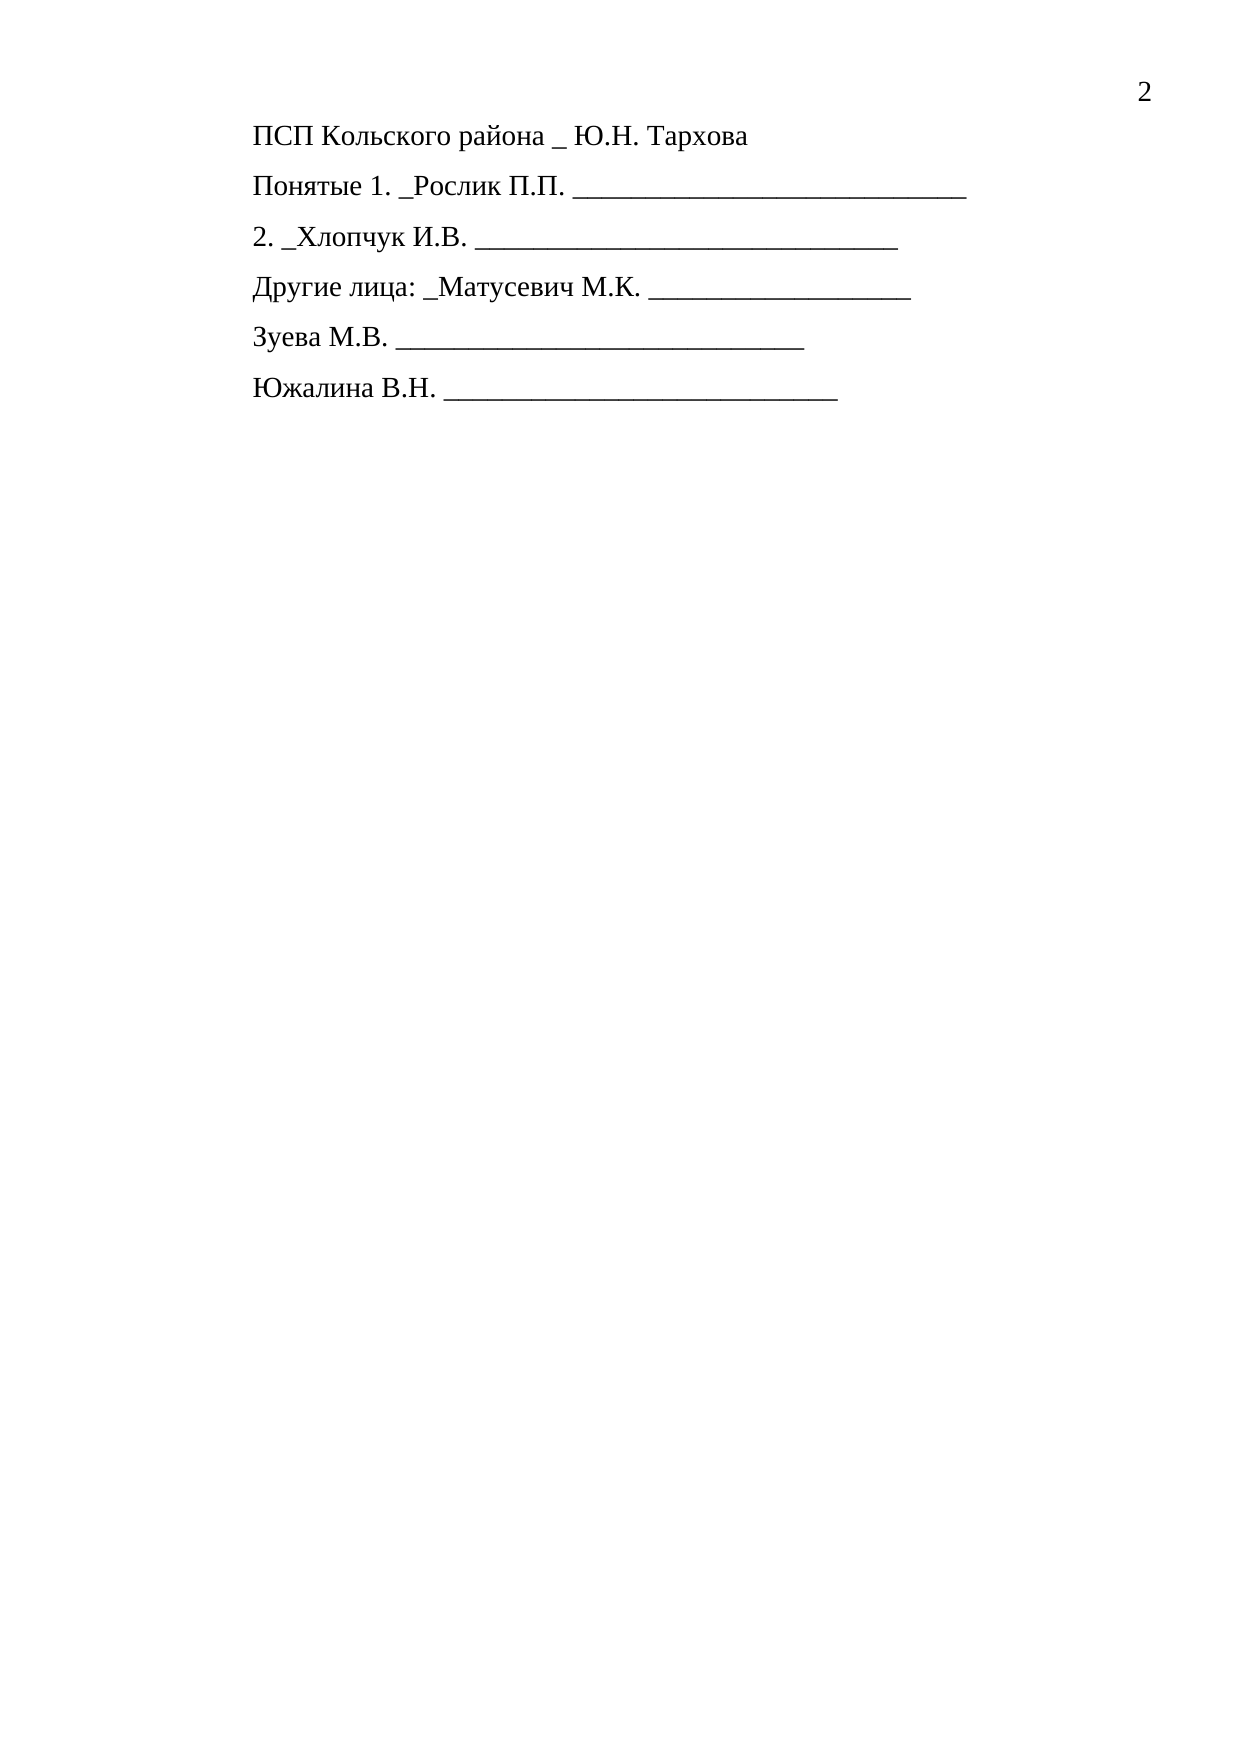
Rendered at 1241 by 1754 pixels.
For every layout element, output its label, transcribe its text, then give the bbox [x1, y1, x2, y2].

text Зуева М.В. ____________________________ [177, 319, 1152, 353]
text Южалина В.Н. ___________________________ [177, 370, 1152, 403]
text ПСП Кольского района _ Ю.Н. Тархова [177, 118, 1152, 152]
text Понятые 1. _Рослик П.П. ___________________________ [177, 168, 1152, 202]
text Другие лица: _Матусевич М.К. __________________ [177, 269, 1152, 303]
text 2. _Хлопчук И.В. _____________________________ [177, 219, 1152, 252]
